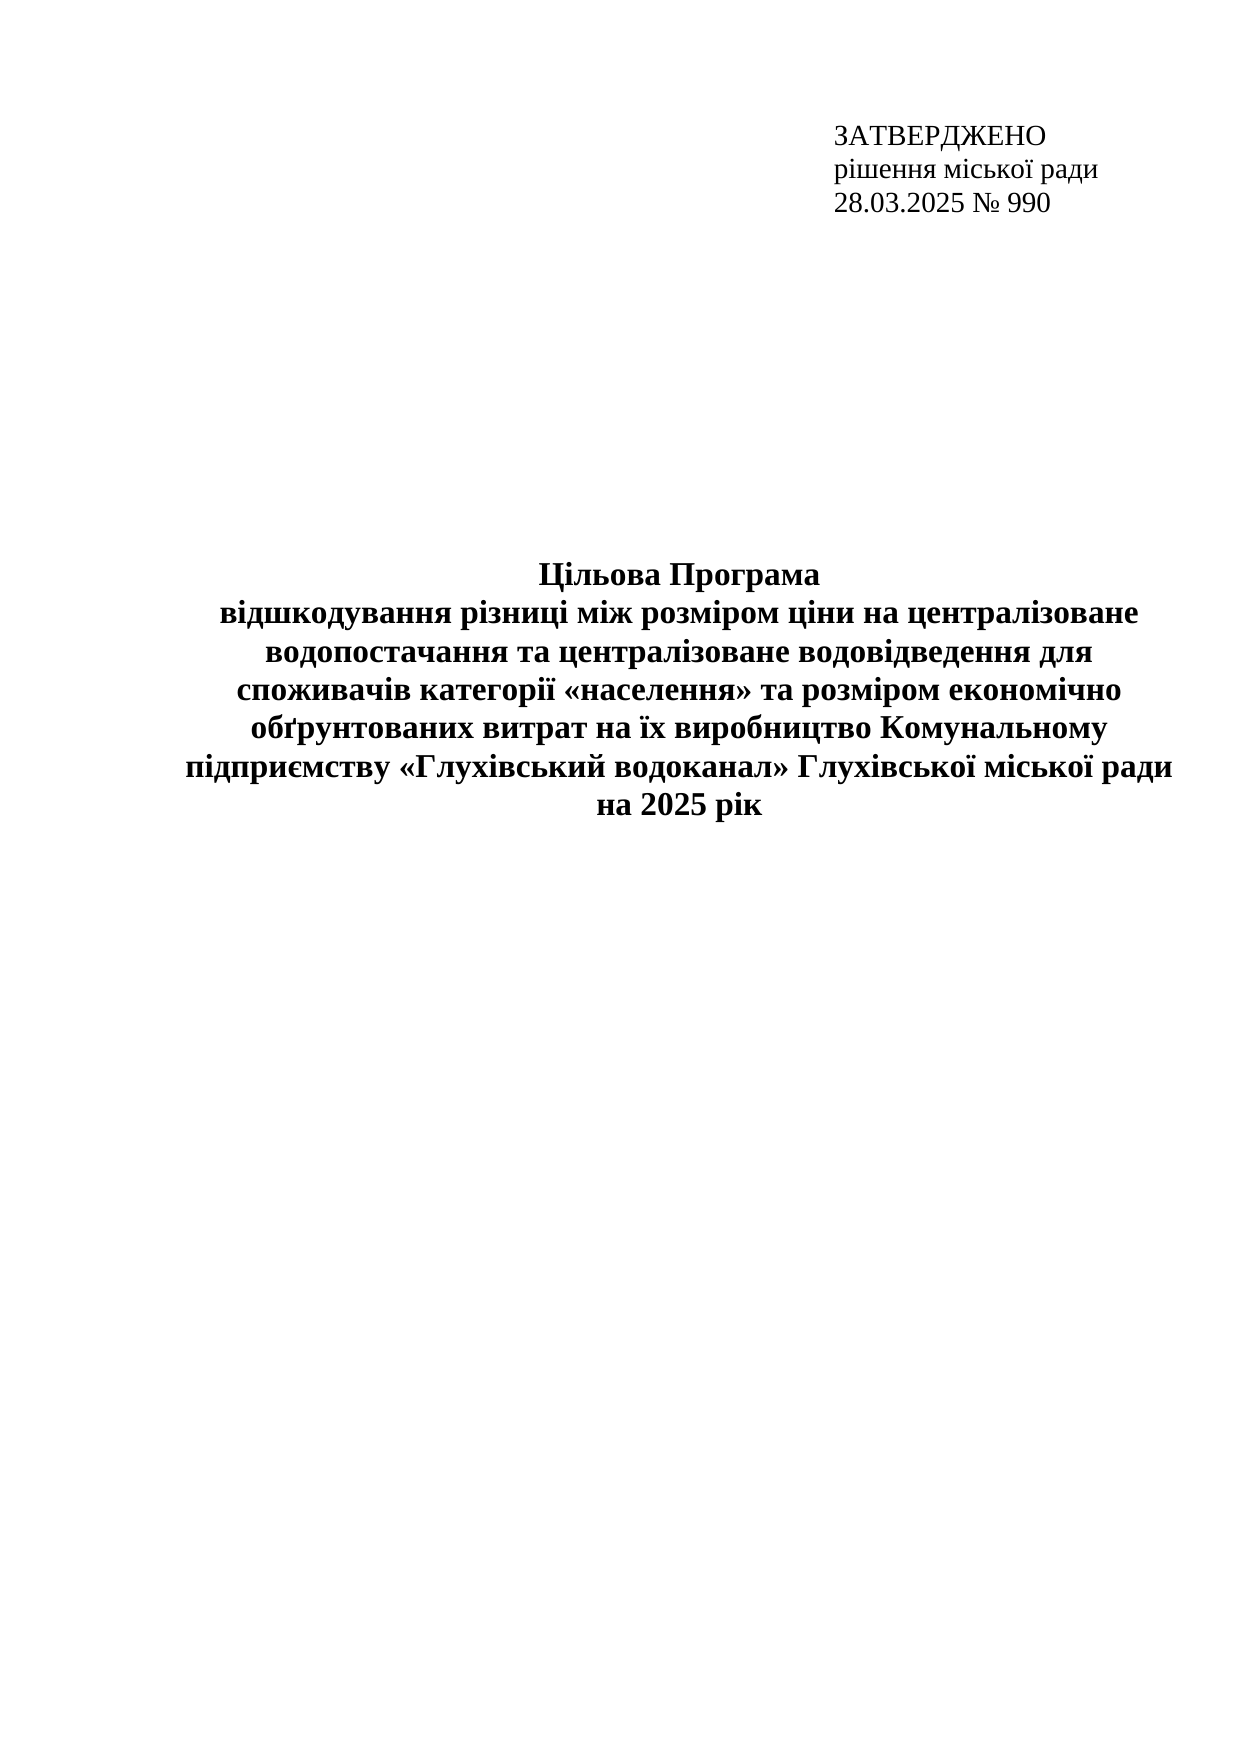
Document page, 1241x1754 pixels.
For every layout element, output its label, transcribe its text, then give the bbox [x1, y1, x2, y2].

text ЗАТВЕРДЖЕНО [833, 118, 1181, 152]
text рішення міської ради [833, 152, 1181, 185]
text 28.03.2025 № 990 [833, 185, 1181, 219]
text Цільова Програма [177, 554, 1181, 592]
text відшкодування різниці між розміром ціни на централізоване водопостачання та централізоване водовідведення для споживачів категорії «населення» та розміром економічно обґрунтованих витрат на їх виробництво Комунальному підприємству «Глухівський водоканал» Глухівської міської ради на 2025 рік [177, 592, 1181, 822]
